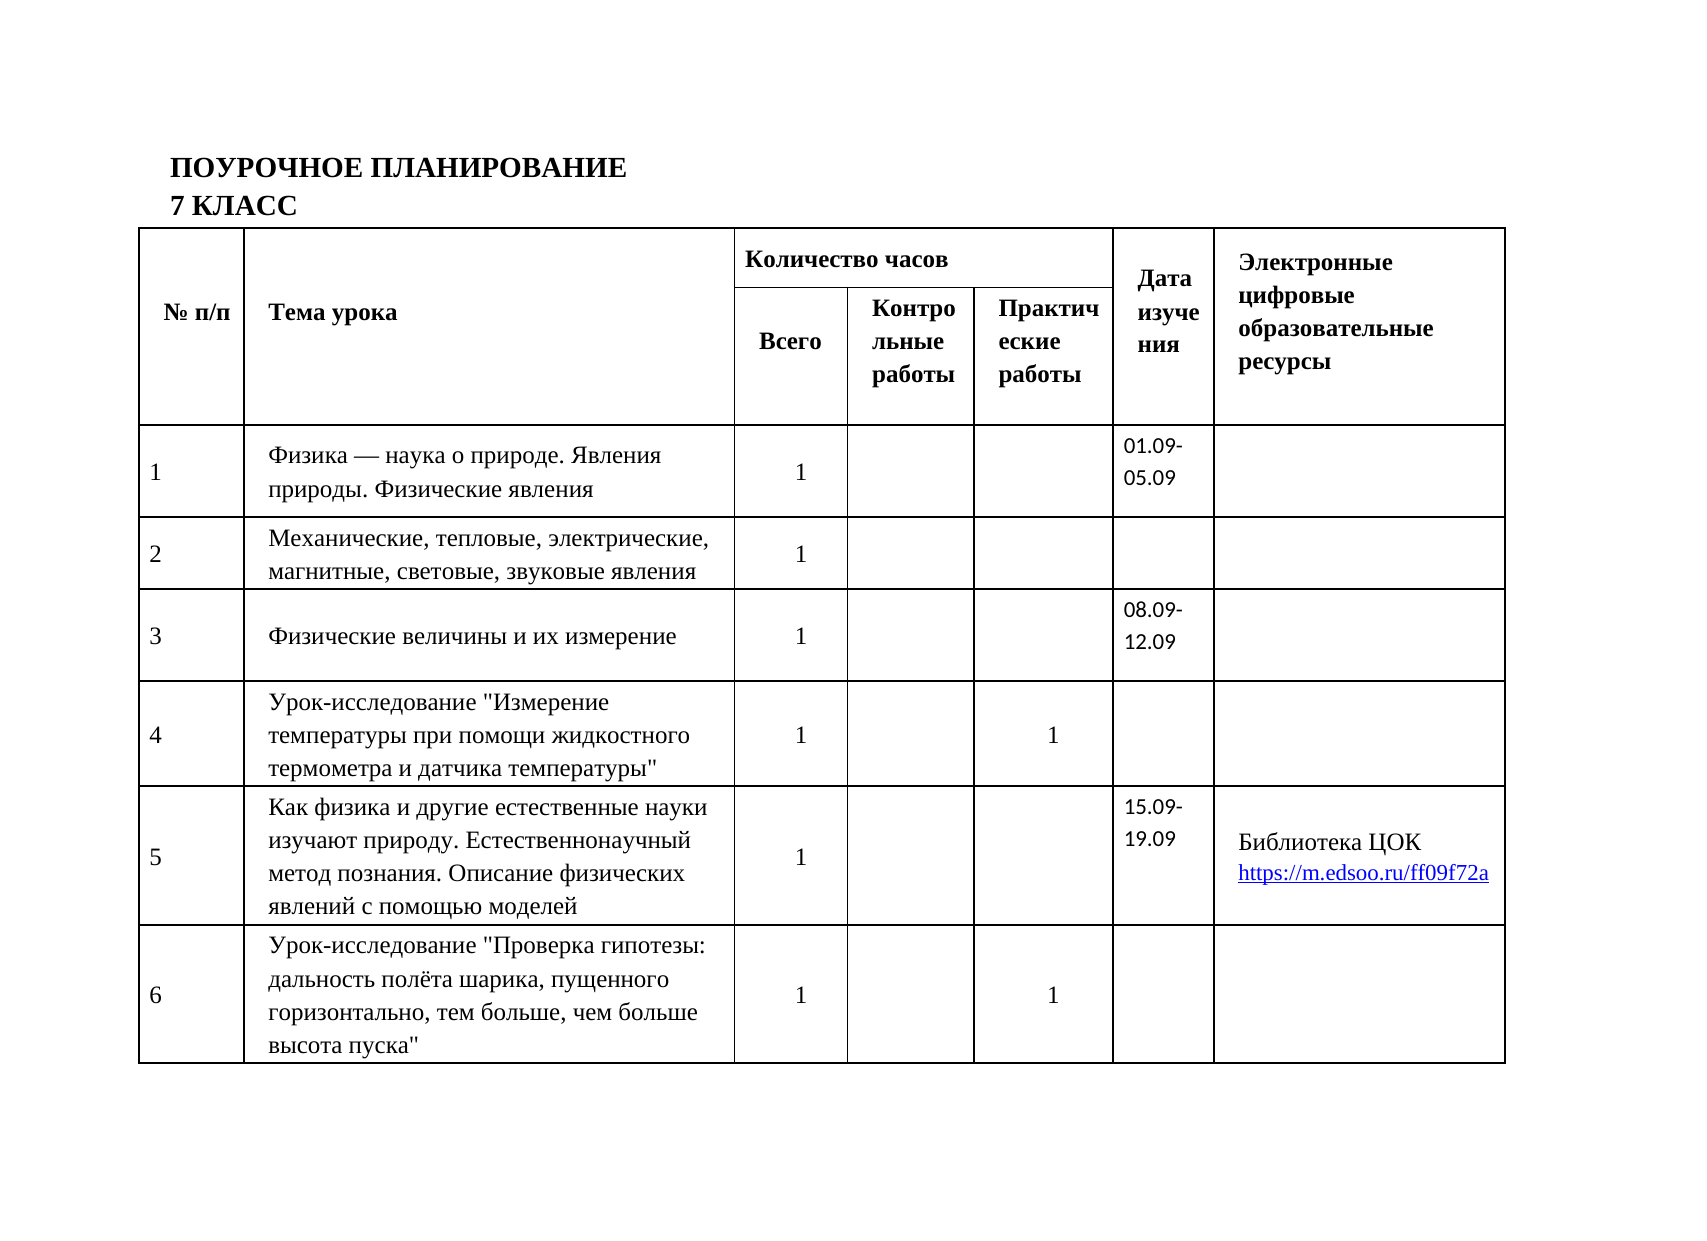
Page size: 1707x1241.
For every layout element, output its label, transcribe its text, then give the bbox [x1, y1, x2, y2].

table_cell Физика — наука о природе. Явления природы. Физические явления [245, 426, 734, 516]
table_header Электронные цифровые образовательные ресурсы [1215, 229, 1504, 424]
text 7 КЛАСС [162, 188, 1557, 222]
table_cell [848, 682, 973, 785]
table_cell 3 [140, 590, 243, 680]
table_cell [848, 926, 973, 1062]
table_cell [1114, 682, 1213, 785]
table_cell [1215, 682, 1504, 785]
table_cell [1215, 426, 1504, 516]
table_cell 01.09-05.09 [1114, 426, 1213, 516]
table_cell 1 [735, 926, 847, 1062]
table_header № п/п [140, 229, 243, 424]
table_cell 1 [975, 682, 1112, 785]
table_cell Урок-исследование "Проверка гипотезы: дальность полёта шарика, пущенного горизонтально, тем больше, чем больше высота пуска" [245, 926, 734, 1062]
table_cell [1215, 590, 1504, 680]
table_cell Урок-исследование "Измерение температуры при помощи жидкостного термометра и датчика температуры" [245, 682, 734, 785]
table_cell [1215, 518, 1504, 588]
table_cell Механические, тепловые, электрические, магнитные, световые, звуковые явления [245, 518, 734, 588]
table_cell 1 [140, 426, 243, 516]
table_cell [1114, 518, 1213, 588]
table_cell [975, 426, 1112, 516]
table_cell 1 [735, 590, 847, 680]
table_cell [1114, 926, 1213, 1062]
table_header Тема урока [245, 229, 734, 424]
table_cell 5 [140, 787, 243, 924]
table_cell 15.09-19.09 [1114, 787, 1213, 924]
table_header Количество часов [735, 229, 1112, 287]
table_cell [1215, 926, 1504, 1062]
table_cell Как физика и другие естественные науки изучают природу. Естественнонаучный метод познания. Описание физических явлений с помощью моделей [245, 787, 734, 924]
table_cell [975, 518, 1112, 588]
table_cell 4 [140, 682, 243, 785]
table_cell [848, 426, 973, 516]
table_header Дата изучения [1114, 229, 1213, 424]
table_cell 1 [735, 426, 847, 516]
table_cell Физические величины и их измерение [245, 590, 734, 680]
table_cell [975, 590, 1112, 680]
table_cell Всего [735, 288, 847, 424]
table_cell 6 [140, 926, 243, 1062]
table_cell [848, 518, 973, 588]
table_cell 1 [735, 787, 847, 924]
table_cell 08.09-12.09 [1114, 590, 1213, 680]
table_cell Контрольные работы [848, 288, 973, 424]
table_cell Библиотека ЦОК https://m.edsoo.ru/ff09f72a [1215, 787, 1504, 924]
table_cell 2 [140, 518, 243, 588]
table_cell Практические работы [975, 288, 1112, 424]
table_cell [975, 787, 1112, 924]
table_cell [848, 787, 973, 924]
text ПОУРОЧНОЕ ПЛАНИРОВАНИЕ [162, 150, 1557, 183]
table_cell 1 [735, 518, 847, 588]
table_cell 1 [975, 926, 1112, 1062]
table_cell 1 [735, 682, 847, 785]
table_cell [848, 590, 973, 680]
